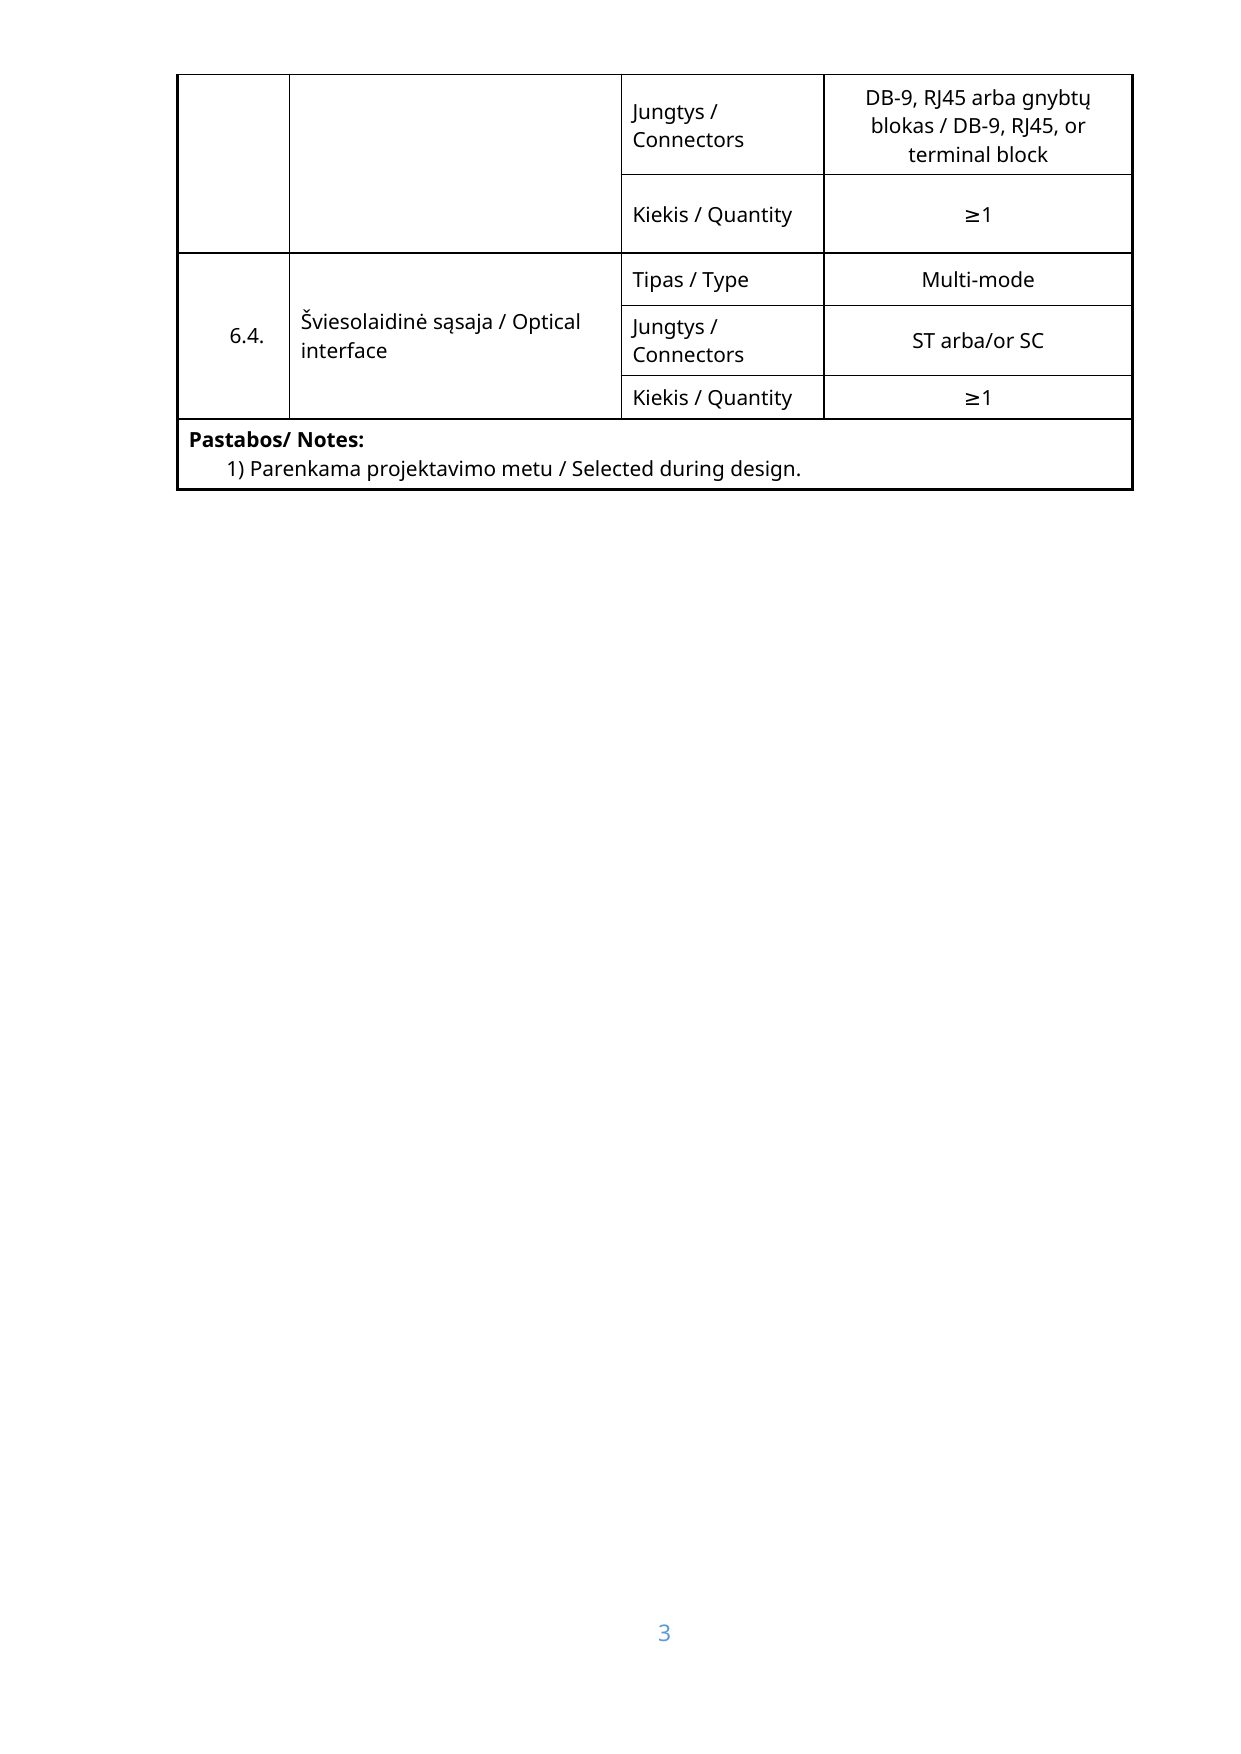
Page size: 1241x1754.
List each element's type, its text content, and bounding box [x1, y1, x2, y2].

table_cell Jungtys / Connectors [622, 306, 823, 375]
table_cell [179, 254, 289, 418]
table_cell ≥1 [825, 376, 1131, 418]
table_cell Šviesolaidinė sąsaja / Optical interface [290, 254, 621, 418]
table_cell Multi-mode [825, 254, 1131, 305]
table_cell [290, 75, 621, 252]
table_cell Kiekis / Quantity [622, 175, 823, 252]
table_cell Jungtys / Connectors [622, 75, 823, 174]
table_cell [179, 75, 289, 252]
table_cell ST arba/or SC [825, 306, 1131, 375]
table_cell Kiekis / Quantity [622, 376, 823, 418]
table_cell ≥1 [825, 175, 1131, 252]
table_cell DB-9, RJ45 arba gnybtų blokas / DB-9, RJ45, or terminal block [825, 75, 1131, 174]
table_cell Tipas / Type [622, 254, 823, 305]
table_cell Pastabos/ Notes: 1) Parenkama projektavimo metu / Selected during design. [179, 420, 1131, 488]
